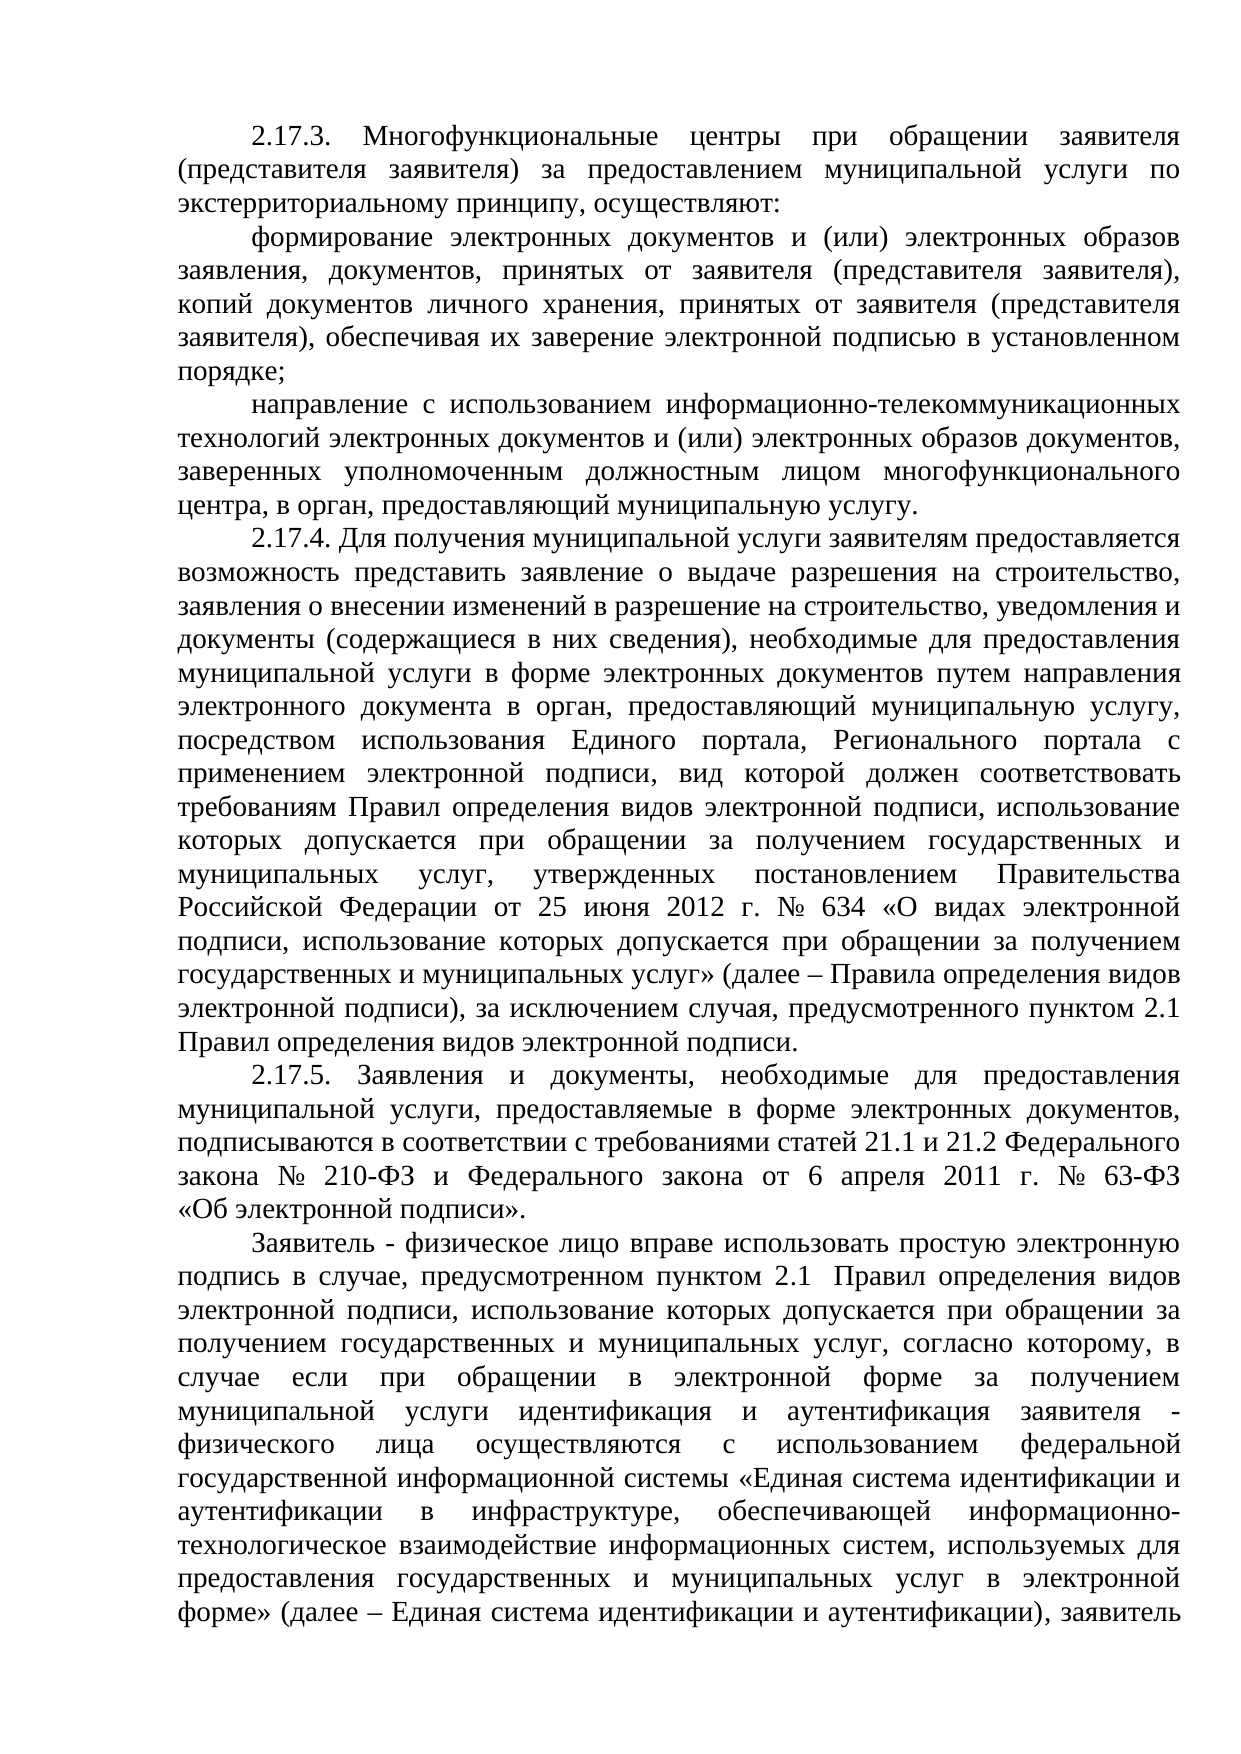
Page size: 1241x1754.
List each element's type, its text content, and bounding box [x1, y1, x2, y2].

text направление с использованием информационно-телекоммуникационных технологий электронных документов и (или) электронных образов документов, заверенных уполномоченным должностным лицом многофункционального центра, в орган, предоставляющий муниципальную услугу. [177, 386, 1181, 521]
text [177, 1225, 1181, 1627]
text 2.17.4. Для получения муниципальной услуги заявителям предоставляется возможность представить заявление о выдаче разрешения на строительство, заявления о внесении изменений в разрешение на строительство, уведомления и документы (содержащиеся в них сведения), необходимые для предоставления муниципальной услуги в форме электронных документов путем направления электронного документа в орган, предоставляющий муниципальную услугу, посредством использования Единого портала, Регионального портала с применением электронной подписи, вид которой должен соответствовать требованиям Правил определения видов электронной подписи, использование которых допускается при обращении за получением государственных и муниципальных услуг, утвержденных постановлением Правительства Российской Федерации от 25 июня 2012 г. № 634 «О видах электронной подписи, использование которых допускается при обращении за получением государственных и муниципальных услуг» (далее – Правила определения видов электронной подписи), за исключением случая, предусмотренного пунктом 2.1 Правил определения видов электронной подписи. [177, 521, 1181, 1057]
text 2.17.5. Заявления и документы, необходимые для предоставления муниципальной услуги, предоставляемые в форме электронных документов, подписываются в соответствии с требованиями статей 21.1 и 21.2 Федерального закона № 210-ФЗ и Федерального закона от 6 апреля 2011 г. № 63-ФЗ «Об электронной подписи». [177, 1057, 1181, 1225]
text формирование электронных документов и (или) электронных образов заявления, документов, принятых от заявителя (представителя заявителя), копий документов личного хранения, принятых от заявителя (представителя заявителя), обеспечивая их заверение электронной подписью в установленном порядке; [177, 219, 1181, 386]
text 2.17.3. Многофункциональные центры при обращении заявителя (представителя заявителя) за предоставлением муниципальной услуги по экстерриториальному принципу, осуществляют: [177, 118, 1181, 219]
